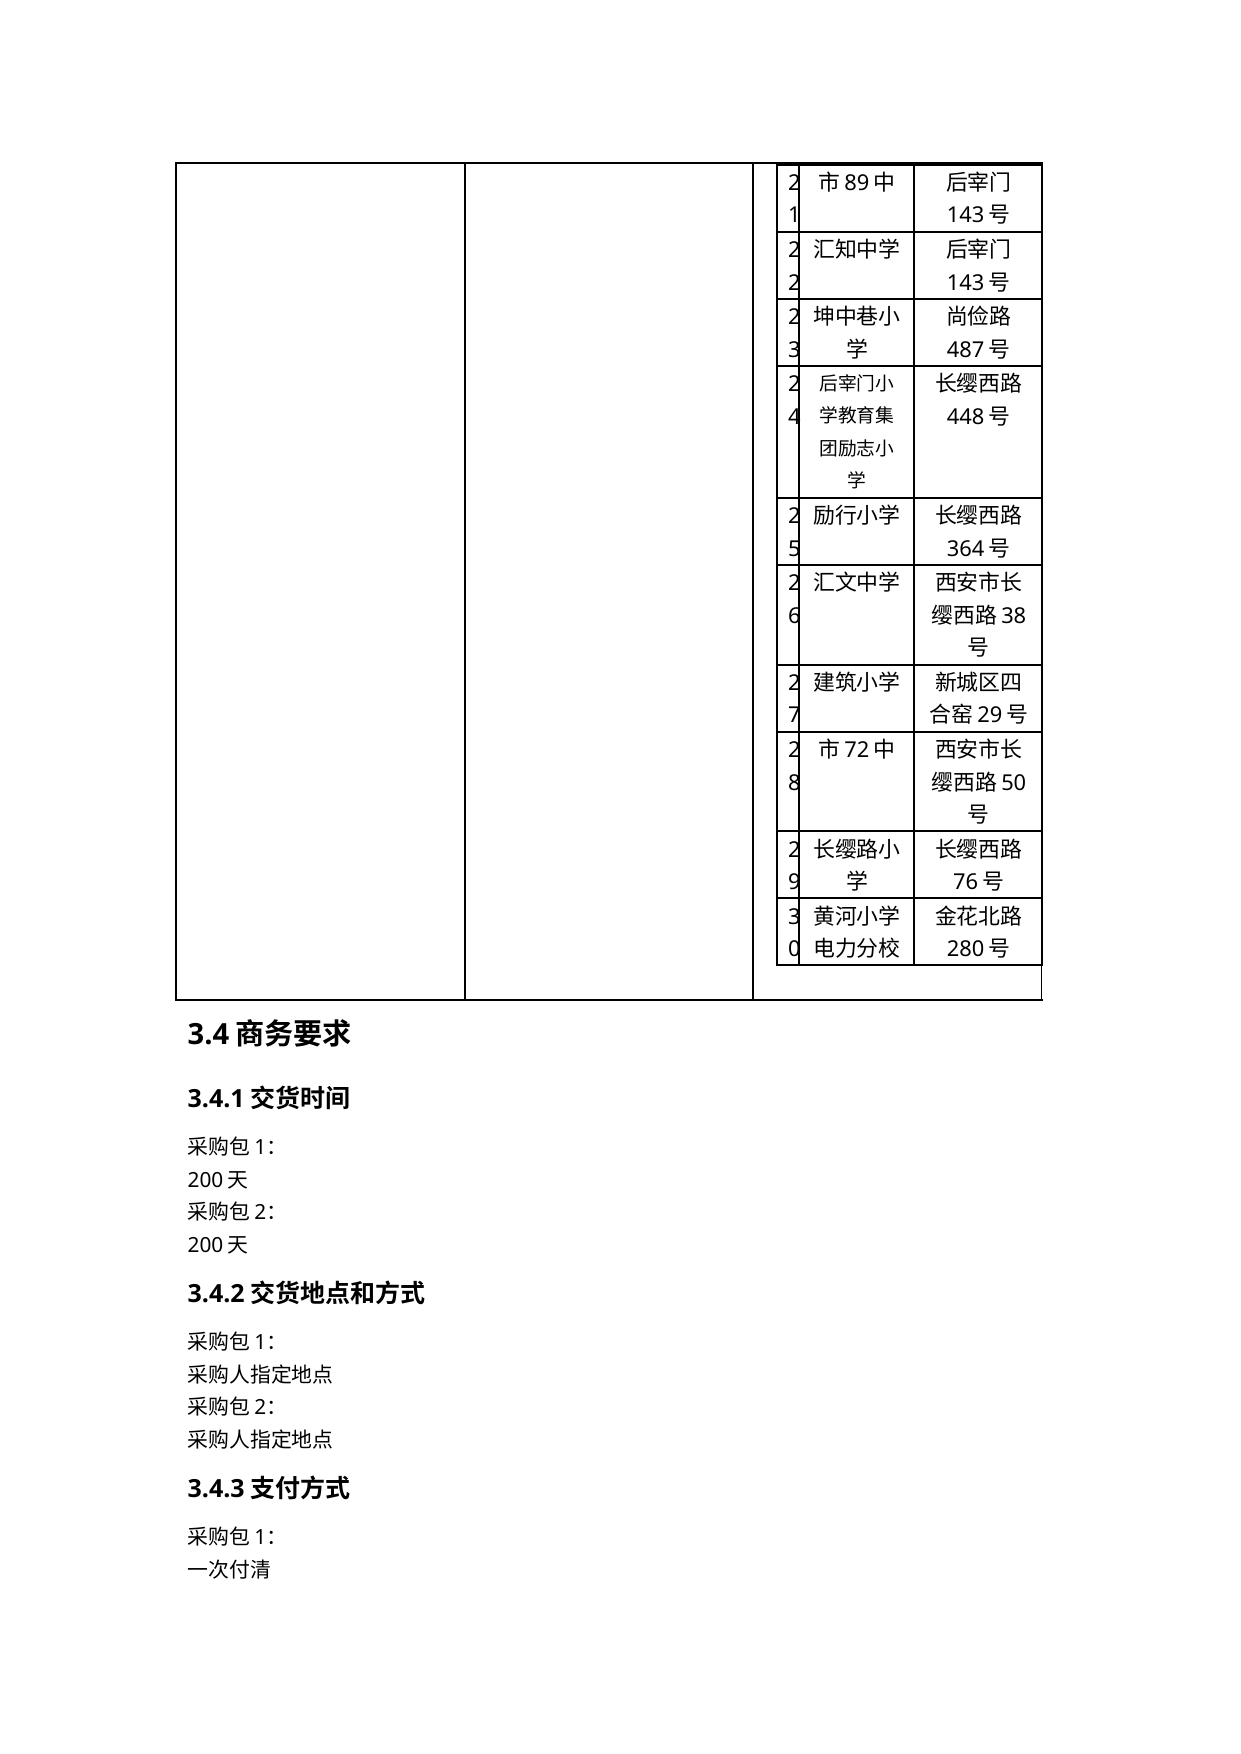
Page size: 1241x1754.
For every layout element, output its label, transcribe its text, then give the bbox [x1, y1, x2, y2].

text 200天 [187, 1228, 1053, 1261]
text 采购包1： [187, 1521, 1053, 1553]
text 3.4.1交货时间 [187, 1066, 1053, 1131]
text 采购包1： [187, 1131, 1053, 1163]
table_cell [466, 164, 752, 999]
text 采购包2： [187, 1196, 1053, 1228]
text 3.4.2交货地点和方式 [187, 1261, 1053, 1326]
text 一次付清 [187, 1553, 1053, 1586]
text 采购人指定地点 [187, 1423, 1053, 1456]
table_cell 1 [177, 164, 464, 999]
text 3.4商务要求 [187, 1001, 1053, 1066]
text 采购包1： [187, 1326, 1053, 1358]
text 3.4.3支付方式 [187, 1456, 1053, 1521]
text 采购人指定地点 [187, 1358, 1053, 1391]
text 200天 [187, 1163, 1053, 1196]
text 采购包2： [187, 1391, 1053, 1423]
